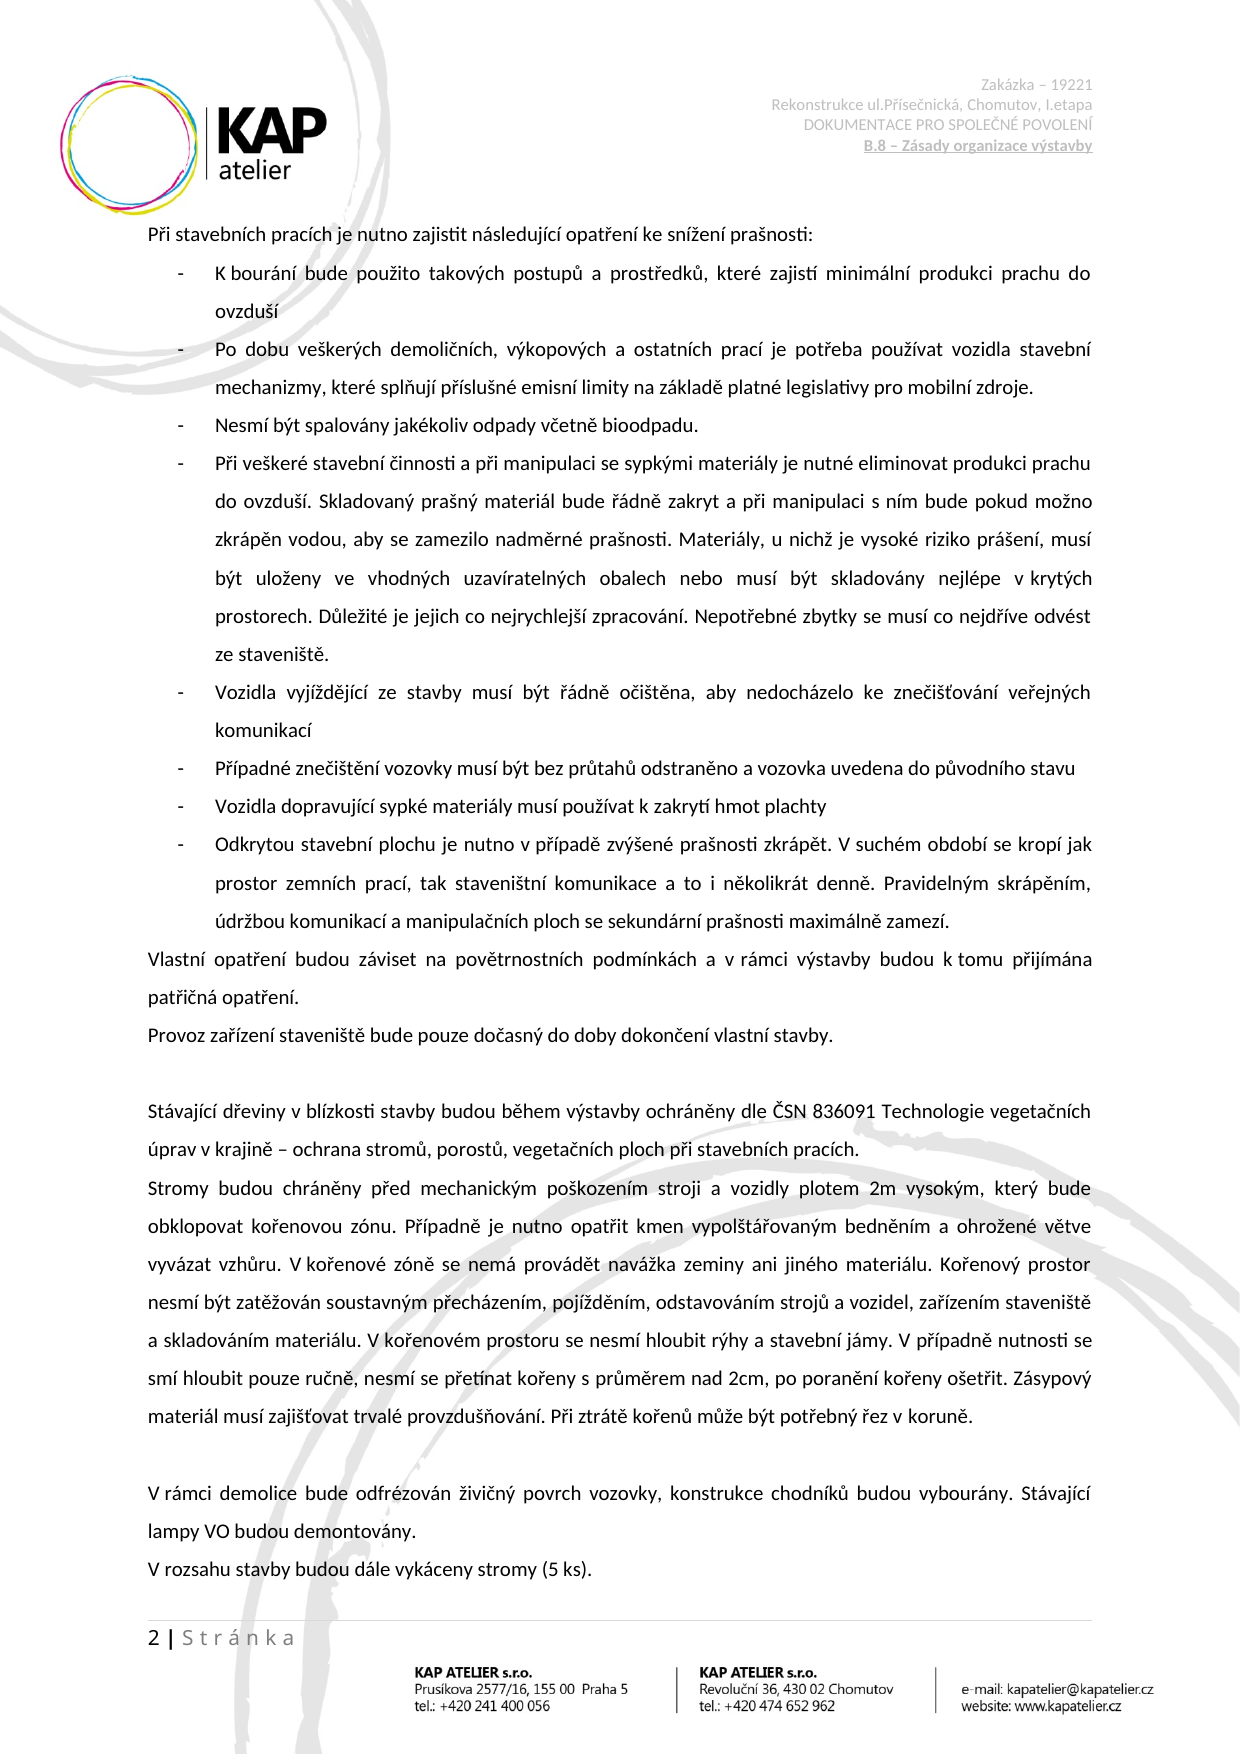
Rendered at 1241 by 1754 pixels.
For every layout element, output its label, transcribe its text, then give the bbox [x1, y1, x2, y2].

text V rozsahu stavby budou dále vykáceny stromy (5 ks). [148, 1556, 1092, 1581]
list Případné znečištění vozovky musí být bez průtahů odstraněno a vozovka uvedena do původního stavu [177, 755, 1092, 781]
list K bourání bude použito takových postupů a prostředků, které zajistí minimální produkci prachu do ovzduší [177, 260, 1092, 323]
list Vozidla dopravující sypké materiály musí používat k zakrytí hmot plachty [177, 793, 1092, 819]
list Vozidla vyjíždějící ze stavby musí být řádně očištěna, aby nedocházelo ke znečišťování veřejných komunikací [177, 679, 1092, 743]
text Vlastní opatření budou záviset na povětrnostních podmínkách a v rámci výstavby budou k tomu přijímána patřičná opatření. [148, 946, 1092, 1009]
picture [0, 0, 1240, 1754]
text Stromy budou chráněny před mechanickým poškozením stroji a vozidly plotem 2m vysokým, který bude obklopovat kořenovou zónu. Případně je nutno opatřit kmen vypolštářovaným bedněním a ohrožené větve vyvázat vzhůru. V kořenové zóně se nemá provádět navážka zeminy ani jiného materiálu. Kořenový prostor nesmí být zatěžován soustavným přecházením, pojížděním, odstavováním strojů a vozidel, zařízením staveniště a skladováním materiálu. V kořenovém prostoru se nesmí hloubit rýhy a stavební jámy. V případně nutnosti se smí hloubit pouze ručně, nesmí se přetínat kořeny s průměrem nad 2cm, po poranění kořeny ošetřit. Zásypový materiál musí zajišťovat trvalé provzdušňování. Při ztrátě kořenů může být potřebný řez v koruně. [148, 1175, 1092, 1429]
text Stávající dřeviny v blízkosti stavby budou během výstavby ochráněny dle ČSN 836091 Technologie vegetačních úprav v krajině – ochrana stromů, porostů, vegetačních ploch při stavebních pracích. [148, 1098, 1092, 1162]
text Při stavebních pracích je nutno zajistit následující opatření ke snížení prašnosti: [148, 222, 1092, 247]
text Provoz zařízení staveniště bude pouze dočasný do doby dokončení vlastní stavby. [148, 1022, 1092, 1048]
text V rámci demolice bude odfrézován živičný povrch vozovky, konstrukce chodníků budou vybourány. Stávající lampy VO budou demontovány. [148, 1480, 1092, 1543]
list Odkrytou stavební plochu je nutno v případě zvýšené prašnosti zkrápět. V suchém období se kropí jak prostor zemních prací, tak staveništní komunikace a to i několikrát denně. Pravidelným skrápěním, údržbou komunikací a manipulačních ploch se sekundární prašnosti maximálně zamezí. [177, 832, 1092, 933]
list Po dobu veškerých demoličních, výkopových a ostatních prací je potřeba používat vozidla stavební mechanizmy, které splňují příslušné emisní limity na základě platné legislativy pro mobilní zdroje. [177, 336, 1092, 399]
list Nesmí být spalovány jakékoliv odpady včetně bioodpadu. [177, 412, 1092, 438]
list Při veškeré stavební činnosti a při manipulaci se sypkými materiály je nutné eliminovat produkci prachu do ovzduší. Skladovaný prašný materiál bude řádně zakryt a při manipulaci s ním bude pokud možno zkrápěn vodou, aby se zamezilo nadměrné prašnosti. Materiály, u nichž je vysoké riziko prášení, musí být uloženy ve vhodných uzavíratelných obalech nebo musí být skladovány nejlépe v krytých prostorech. Důležité je jejich co nejrychlejší zpracování. Nepotřebné zbytky se musí co nejdříve odvést ze staveniště. [177, 450, 1092, 666]
